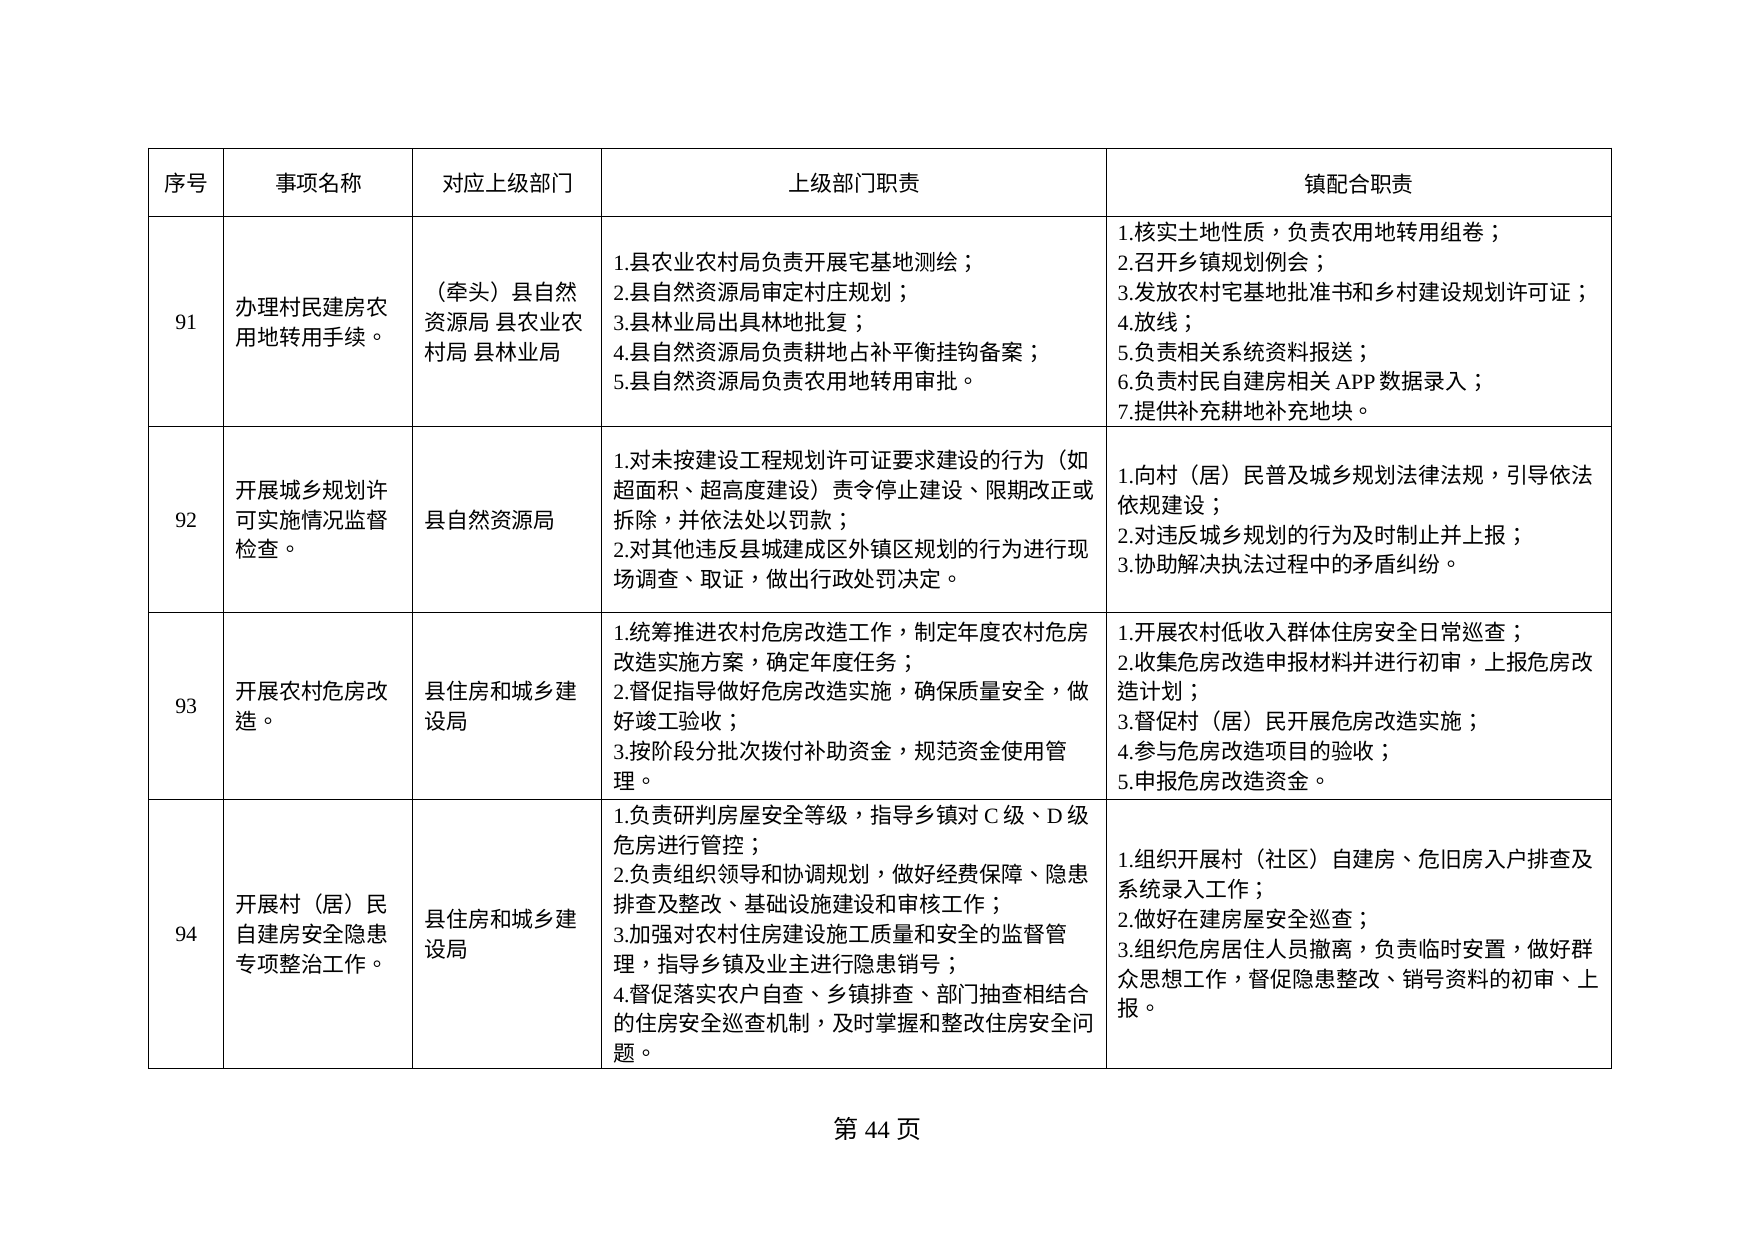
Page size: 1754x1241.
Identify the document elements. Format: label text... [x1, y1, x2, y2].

table_cell 1.统筹推进农村危房改造工作，制定年度农村危房改造实施方案，确定年度任务； 2.督促指导做好危房改造实施，确保质量安全，做好竣工验收； 3.按阶段分批次拨付补助资金，规范资金使用管理。 [602, 613, 1106, 799]
table_cell 1.组织开展村（社区）自建房、危旧房入户排查及系统录入工作； 2.做好在建房屋安全巡查； 3.组织危房居住人员撤离，负责临时安置，做好群众思想工作，督促隐患整改、销号资料的初审、上报。 [1107, 800, 1611, 1068]
table_cell 县住房和城乡建设局 [413, 800, 601, 1068]
table_cell 92 [149, 427, 223, 612]
table_cell 开展农村危房改造。 [224, 613, 412, 799]
table_header 事项名称 [224, 149, 412, 216]
table_header 序号 [149, 149, 223, 216]
table_cell 县住房和城乡建设局 [413, 613, 601, 799]
table_cell 1.对未按建设工程规划许可证要求建设的行为（如超面积、超高度建设）责令停止建设、限期改正或拆除，并依法处以罚款； 2.对其他违反县城建成区外镇区规划的行为进行现场调查、取证，做出行政处罚决定。 [602, 427, 1106, 612]
table_cell 91 [149, 217, 223, 426]
table_header 上级部门职责 [602, 149, 1106, 216]
table_cell 1.向村（居）民普及城乡规划法律法规，引导依法依规建设； 2.对违反城乡规划的行为及时制止并上报； 3.协助解决执法过程中的矛盾纠纷。 [1107, 427, 1611, 612]
table_cell 开展城乡规划许可实施情况监督检查。 [224, 427, 412, 612]
table_cell 93 [149, 613, 223, 799]
table_cell （牵头）县自然资源局 县农业农村局 县林业局 [413, 217, 601, 426]
table_cell 1.开展农村低收入群体住房安全日常巡查； 2.收集危房改造申报材料并进行初审，上报危房改造计划； 3.督促村（居）民开展危房改造实施； 4.参与危房改造项目的验收； 5.申报危房改造资金。 [1107, 613, 1611, 799]
table_cell 1.核实土地性质，负责农用地转用组卷； 2.召开乡镇规划例会； 3.发放农村宅基地批准书和乡村建设规划许可证； 4.放线； 5.负责相关系统资料报送； 6.负责村民自建房相关APP数据录入； 7.提供补充耕地补充地块。 [1107, 217, 1611, 426]
table_cell 办理村民建房农用地转用手续。 [224, 217, 412, 426]
table_cell 1.县农业农村局负责开展宅基地测绘； 2.县自然资源局审定村庄规划； 3.县林业局出具林地批复； 4.县自然资源局负责耕地占补平衡挂钩备案； 5.县自然资源局负责农用地转用审批。 [602, 217, 1106, 426]
table_header 镇配合职责 [1107, 149, 1611, 216]
table_header 对应上级部门 [413, 149, 601, 216]
table_cell 开展村（居）民自建房安全隐患专项整治工作。 [224, 800, 412, 1068]
table_cell 1.负责研判房屋安全等级，指导乡镇对C级、D级危房进行管控； 2.负责组织领导和协调规划，做好经费保障、隐患排查及整改、基础设施建设和审核工作； 3.加强对农村住房建设施工质量和安全的监督管理，指导乡镇及业主进行隐患销号； 4.督促落实农户自查、乡镇排查、部门抽查相结合的住房安全巡查机制，及时掌握和整改住房安全问题。 [602, 800, 1106, 1068]
table_cell 县自然资源局 [413, 427, 601, 612]
table_cell 94 [149, 800, 223, 1068]
